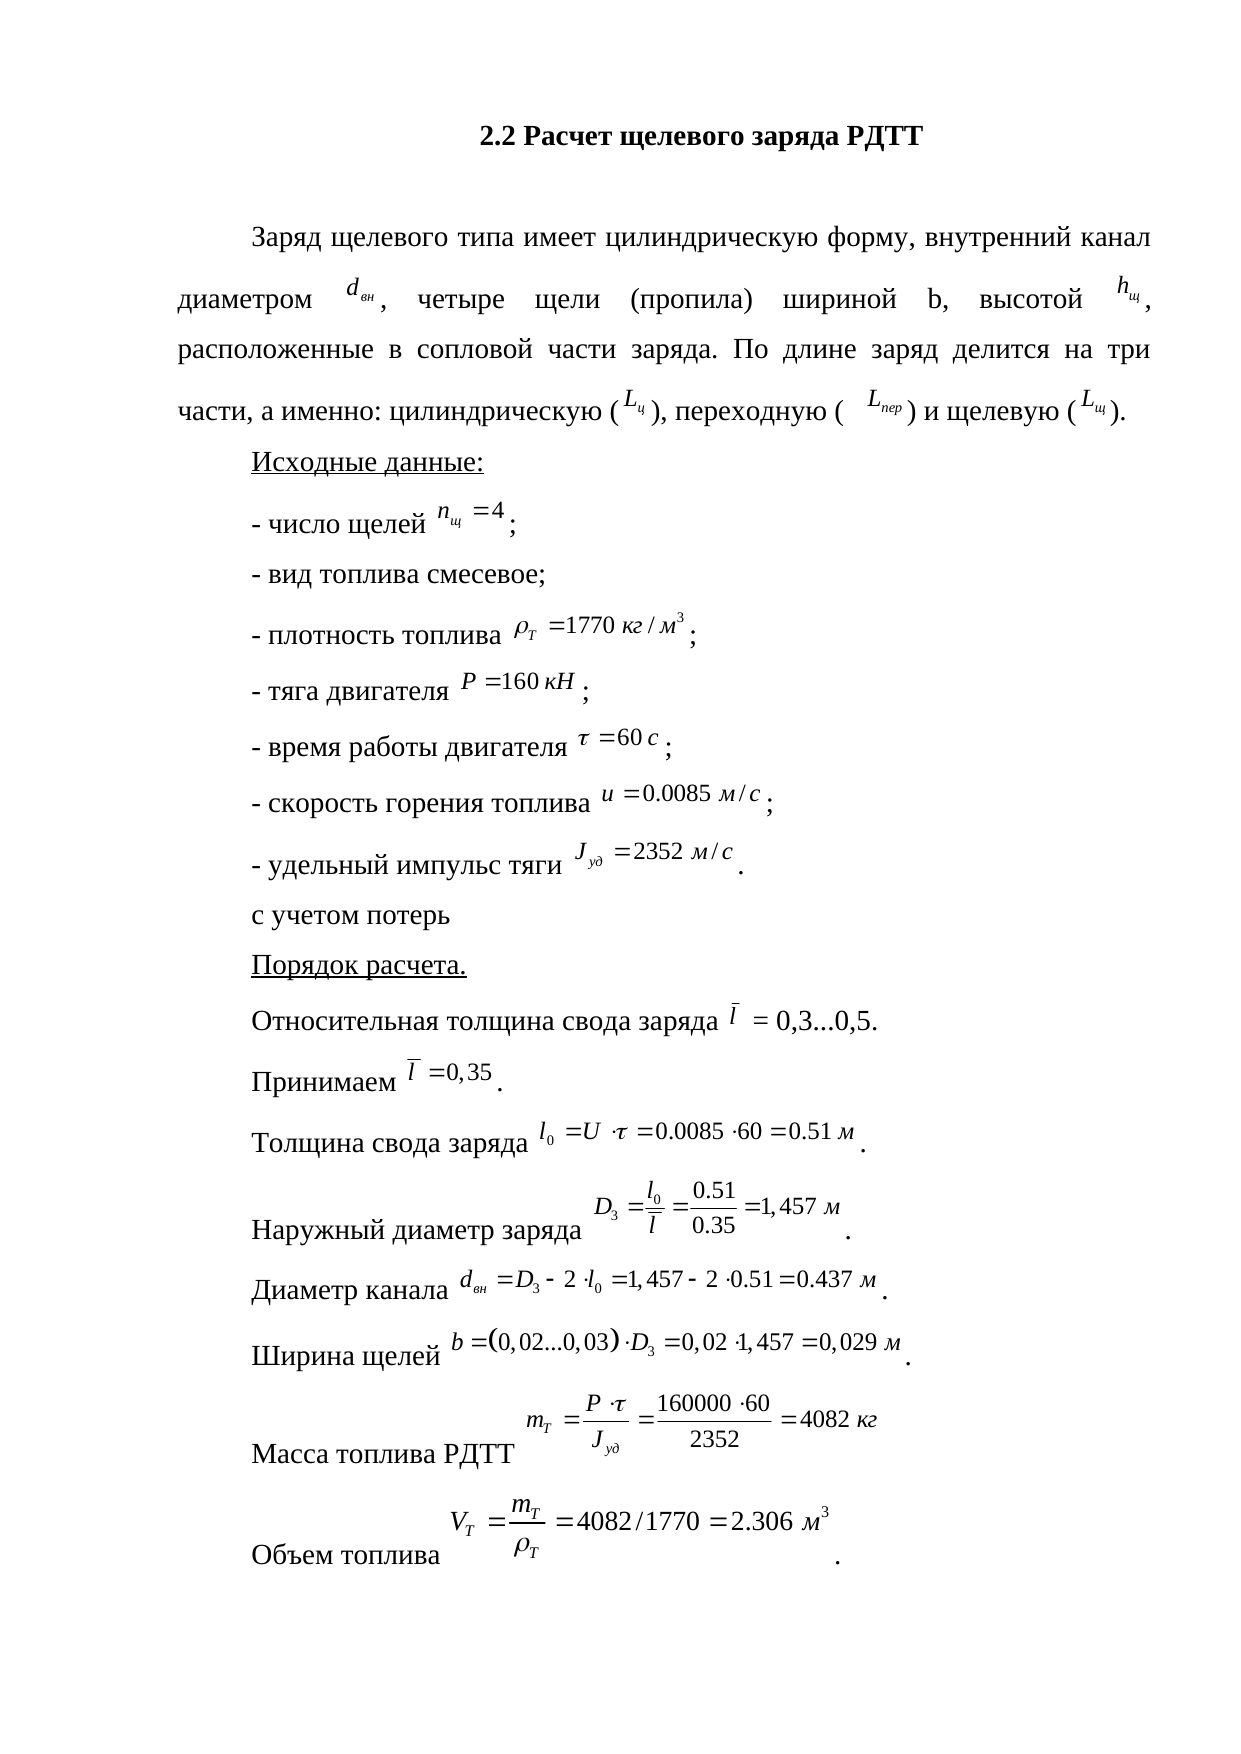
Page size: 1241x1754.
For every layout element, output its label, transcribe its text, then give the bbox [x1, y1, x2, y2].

text - плотность топлива ; [177, 607, 1152, 650]
text Объем топлива . [177, 1486, 1152, 1571]
text - вид топлива смесевое; [177, 556, 1152, 590]
text - число щелей ; [177, 494, 1152, 539]
text - скорость горения топлива ; [177, 779, 1152, 818]
text Толщина свода заряда . [177, 1114, 1152, 1158]
text Наружный диаметр заряда . [177, 1175, 1152, 1245]
text - тяга двигателя ; [177, 667, 1152, 706]
text Относительная толщина свода заряда = 0,3...0,5. [177, 998, 1152, 1037]
subtitle 2.2 Расчет щелевого заряда РДТТ [177, 118, 1152, 152]
text Заряд щелевого типа имеет цилиндрическую форму, внутренний канал диаметром , четыре щели (пропила) шириной b, высотой , расположенные в сопловой части заряда. По длине заряд делится на три части, а именно: цилиндрическую (), переходную () и щелевую (). [177, 219, 1152, 427]
text - время работы двигателя ; [177, 723, 1152, 762]
text с учетом потерь [177, 897, 1152, 931]
text Ширина щелей . [177, 1323, 1152, 1371]
text Исходные данные: [177, 444, 1152, 477]
text Принимаем . [177, 1054, 1152, 1098]
text Порядок расчета. [177, 947, 1152, 981]
text Масса топлива РДТТ [177, 1388, 1152, 1469]
text Диаметр канала . [177, 1262, 1152, 1306]
text - удельный импульс тяги . [177, 835, 1152, 880]
